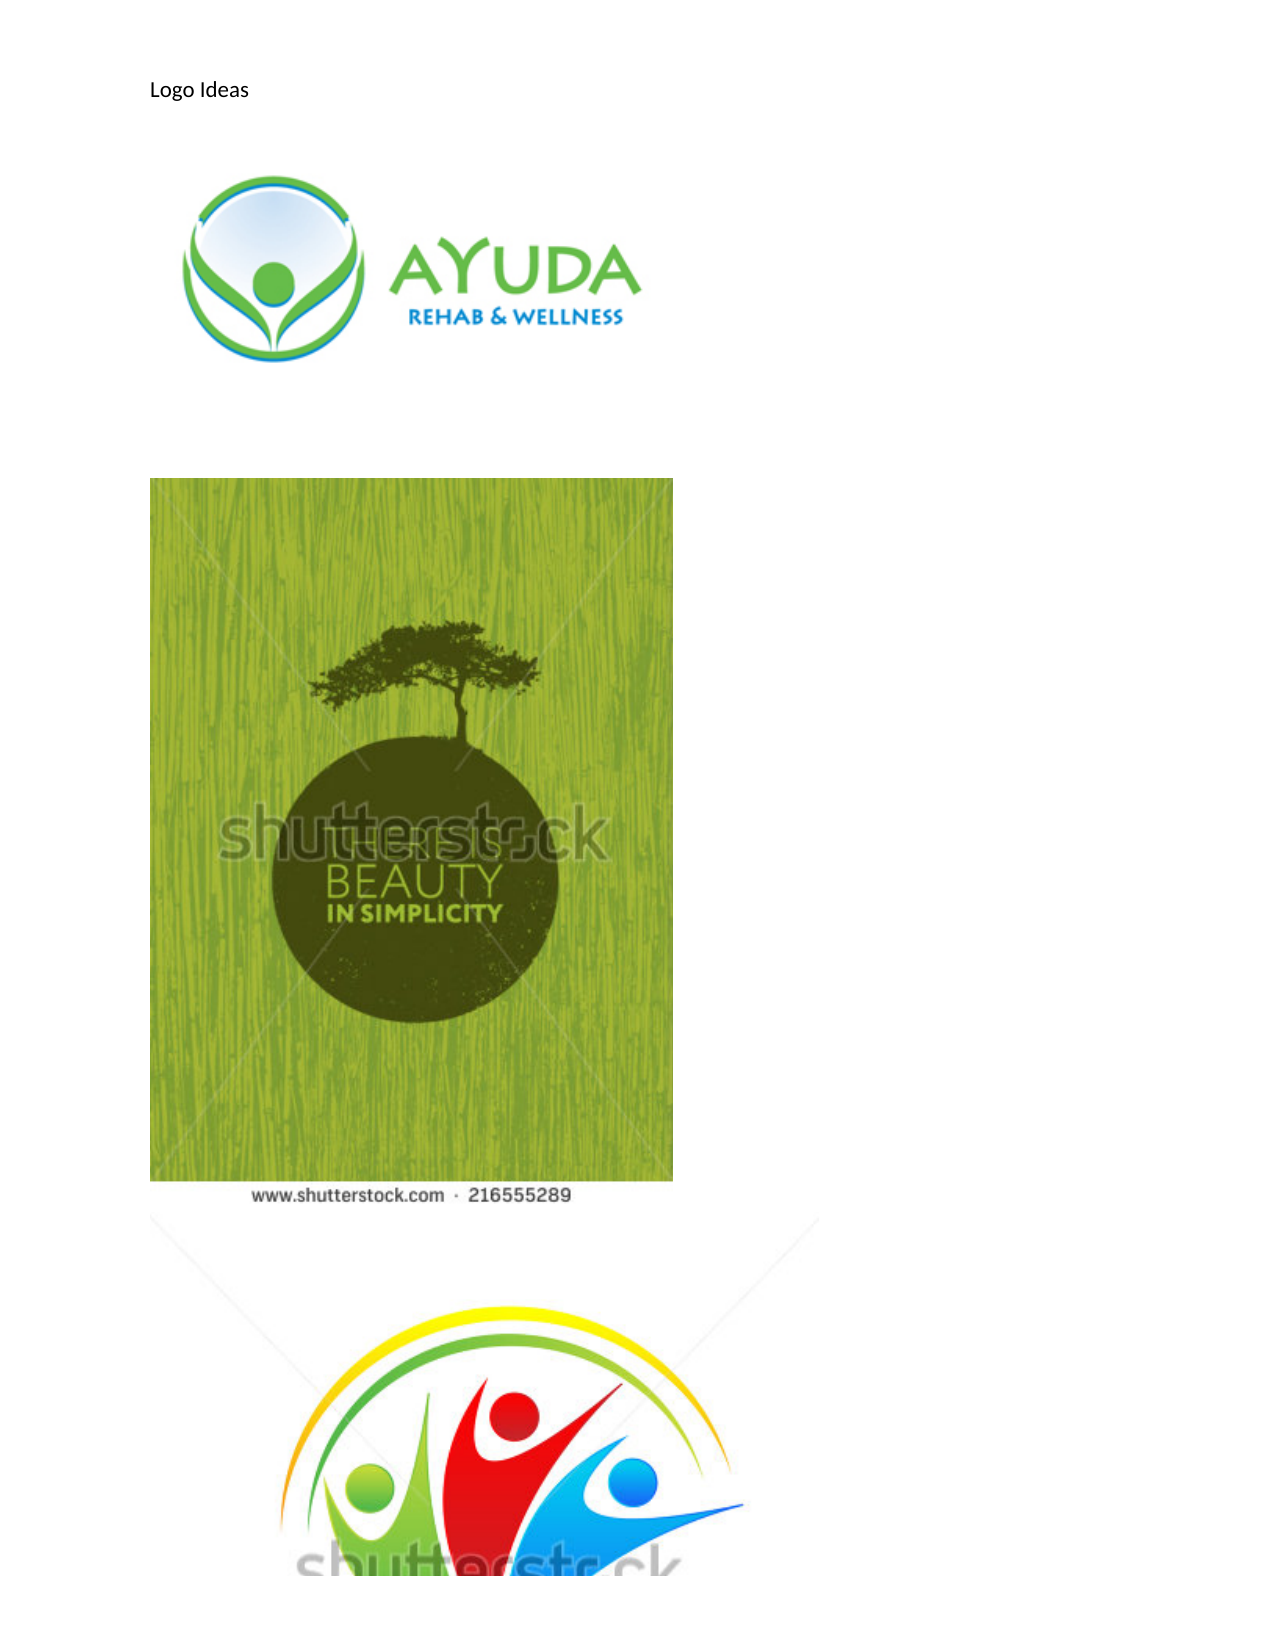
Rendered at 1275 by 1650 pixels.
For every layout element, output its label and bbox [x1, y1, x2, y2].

picture [150, 478, 820, 1576]
picture [150, 150, 688, 385]
